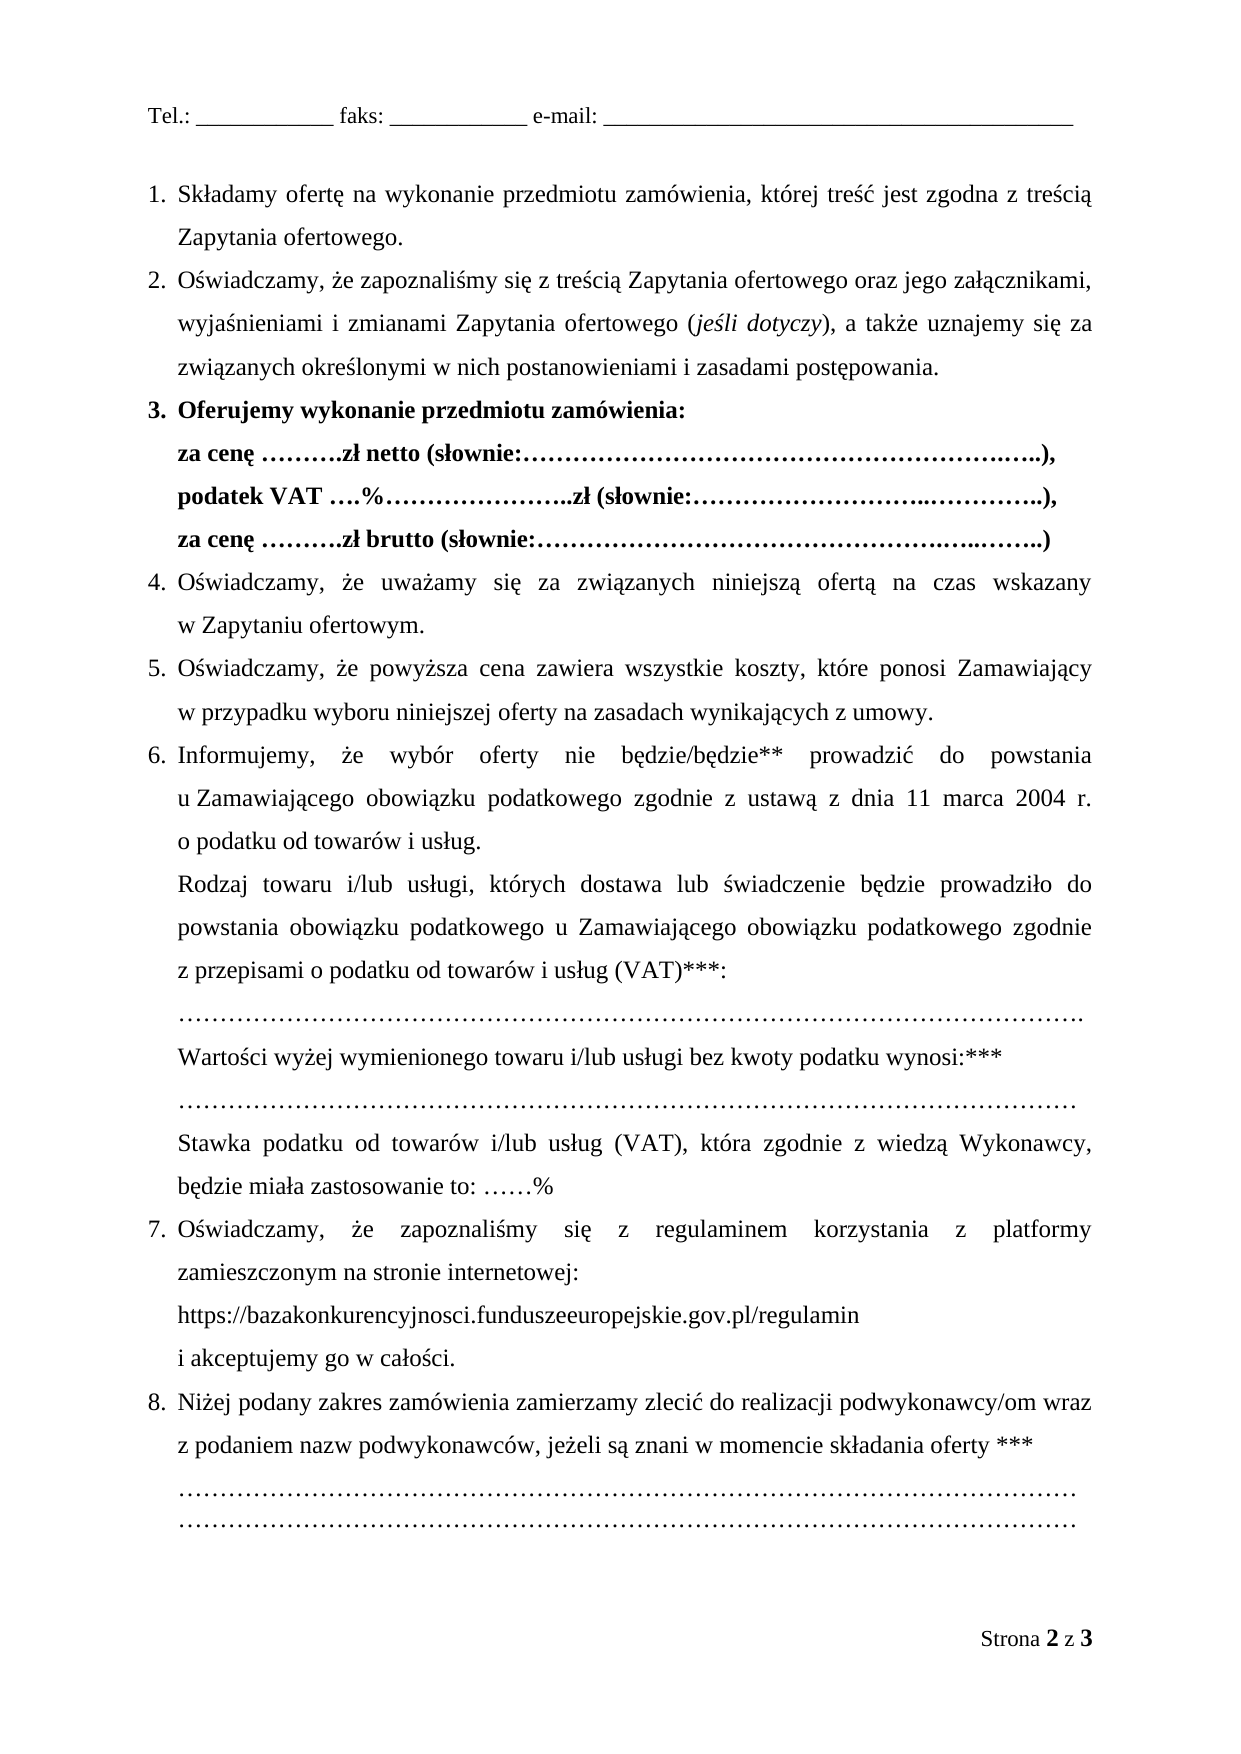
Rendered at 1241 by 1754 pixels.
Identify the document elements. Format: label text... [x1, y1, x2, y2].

list Oświadczamy, że powyższa cena zawiera wszystkie koszty, które ponosi Zamawiający w przypadku wyboru niniejszej oferty na zasadach wynikających z umowy. [148, 653, 1093, 725]
list ……………………………………………………………………………………………… [177, 1085, 1093, 1113]
list https://bazakonkurencyjnosci.funduszeeuropejskie.gov.pl/regulamin [177, 1300, 1093, 1329]
list Informujemy, że wybór oferty nie będzie/będzie** prowadzić do powstania u Zamawiającego obowiązku podatkowego zgodnie z ustawą z dnia 11 marca 2004 r. o podatku od towarów i usług. [148, 740, 1093, 855]
text i akceptujemy go w całości. [177, 1343, 1093, 1372]
list za cenę ……….zł brutto (słownie:………………………………………….…..……..) [177, 524, 1093, 553]
list ………………………………………………………………………………………………. [177, 998, 1093, 1027]
list ……………………………………………………………………………………………………………………………………………………………………………………………… [177, 1473, 1093, 1533]
list podatek VAT ….%…………………..zł (słownie:………………………..…………..), [177, 481, 1093, 510]
list Oświadczamy, że uważamy się za związanych niniejszą ofertą na czas wskazany w Zapytaniu ofertowym. [148, 567, 1093, 639]
list Oświadczamy, że zapoznaliśmy się z treścią Zapytania ofertowego oraz jego załącznikami, wyjaśnieniami i zmianami Zapytania ofertowego (jeśli dotyczy), a także uznajemy się za związanych określonymi w nich postanowieniami i zasadami postępowania. [148, 265, 1093, 380]
list za cenę ……….zł netto (słownie:………………………………………………….…..), [177, 438, 1093, 467]
list Oświadczamy, że zapoznaliśmy się z regulaminem korzystania z platformy zamieszczonym na stronie internetowej: [148, 1214, 1093, 1286]
text Tel.: ____________ faks: ____________ e-mail: _________________________________________ [148, 102, 1093, 128]
list Niżej podany zakres zamówienia zamierzamy zlecić do realizacji podwykonawcy/om wraz z podaniem nazw podwykonawców, jeżeli są znani w momencie składania oferty *** [148, 1387, 1093, 1458]
list Wartości wyżej wymienionego towaru i/lub usługi bez kwoty podatku wynosi:*** [177, 1042, 1093, 1070]
list Stawka podatku od towarów i/lub usług (VAT), która zgodnie z wiedzą Wykonawcy, będzie miała zastosowanie to: ……% [177, 1128, 1093, 1200]
list Składamy ofertę na wykonanie przedmiotu zamówienia, której treść jest zgodna z treścią Zapytania ofertowego. [148, 179, 1093, 251]
list Rodzaj towaru i/lub usługi, których dostawa lub świadczenie będzie prowadziło do powstania obowiązku podatkowego u Zamawiającego obowiązku podatkowego zgodnie z przepisami o podatku od towarów i usług (VAT)***: [177, 869, 1093, 984]
list Oferujemy wykonanie przedmiotu zamówienia: [148, 395, 1093, 423]
